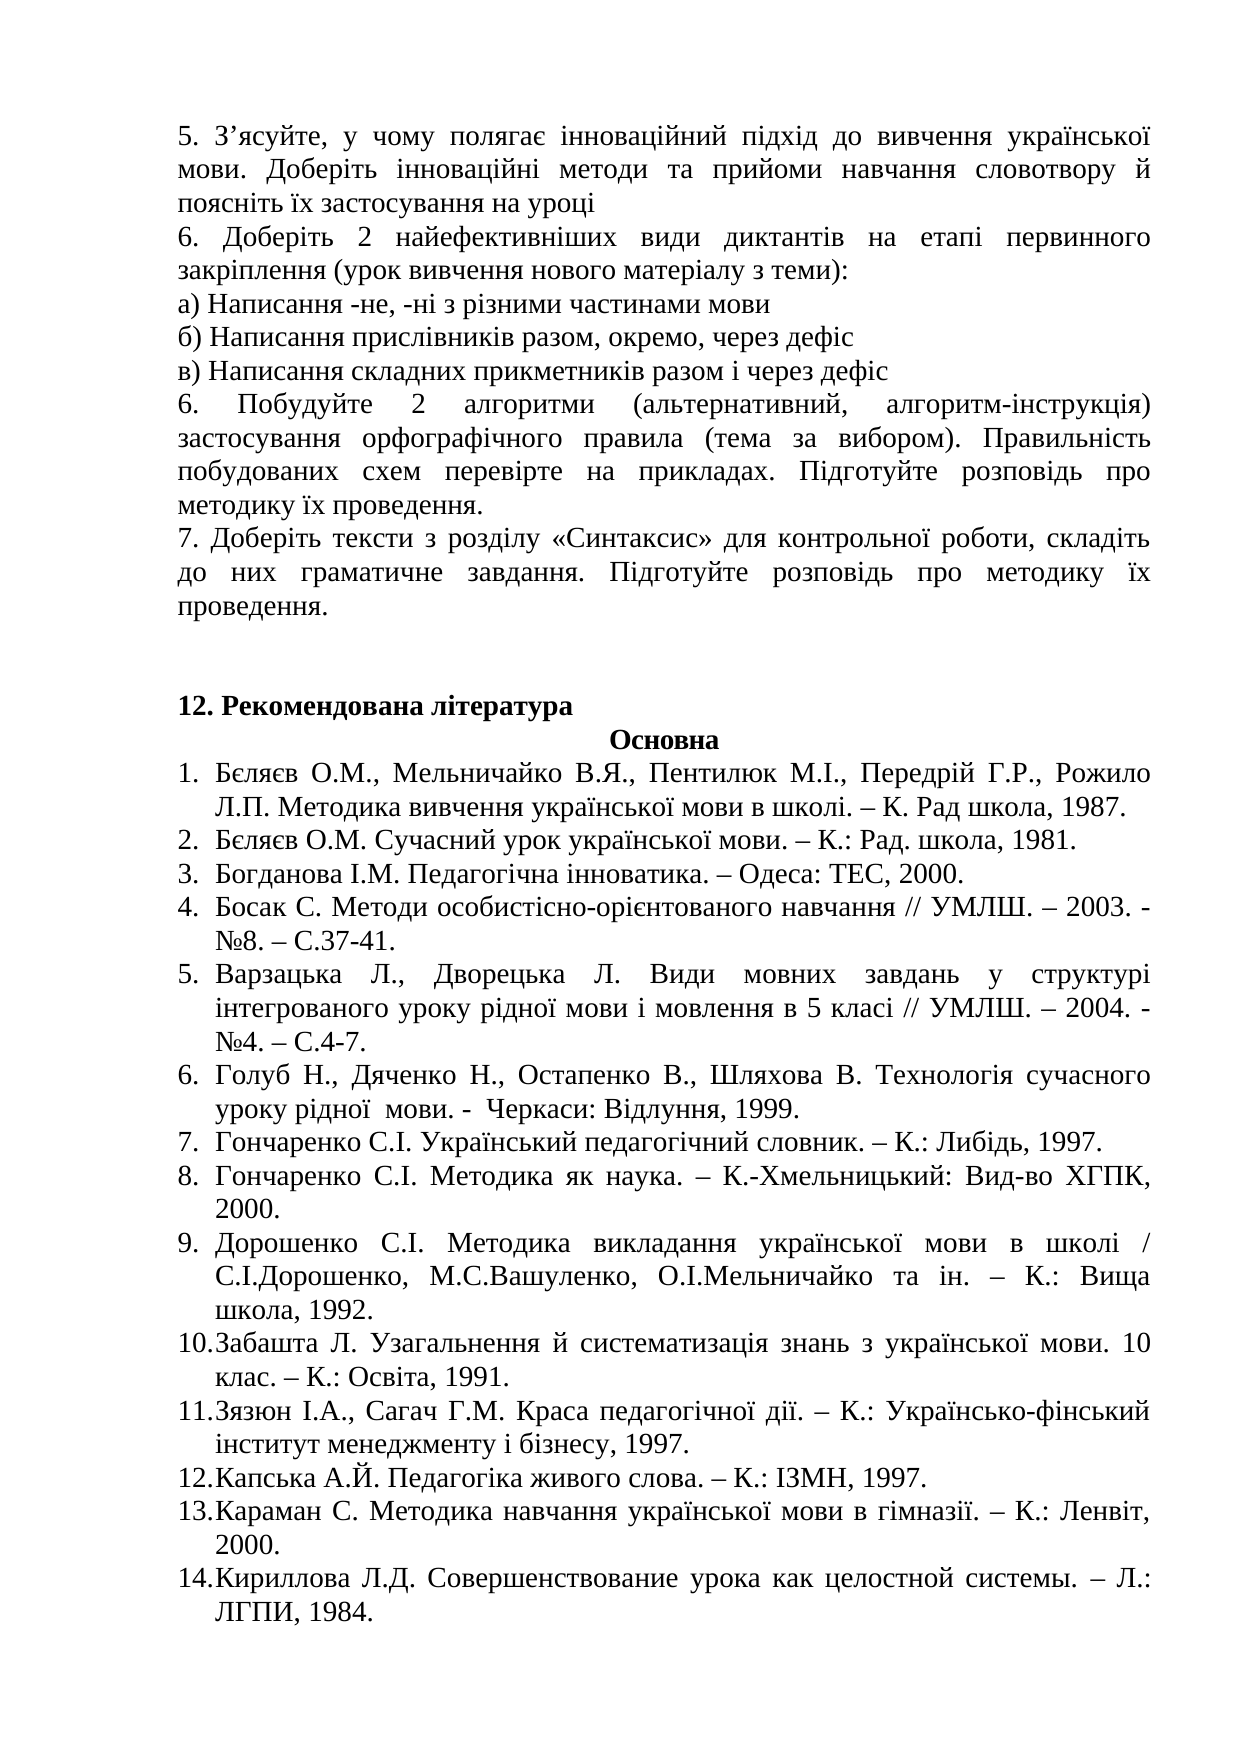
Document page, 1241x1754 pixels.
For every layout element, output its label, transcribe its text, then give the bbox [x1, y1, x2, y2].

list Гончаренко С.І. Український педагогічний словник. – К.: Либідь, 1997. [177, 1124, 1152, 1158]
text 12. Рекомендована література [177, 688, 1152, 722]
list Забашта Л. Узагальнення й систематизація знань з української мови. 10 клас. – К.: Освіта, 1991. [177, 1326, 1152, 1393]
text в) Написання складних прикметників разом і через дефіс [177, 353, 1152, 386]
list Кириллова Л.Д. Совершенствование урока как целостной системы. – Л.: ЛГПИ, 1984. [177, 1560, 1152, 1627]
text 5. З’ясуйте, у чому полягає інноваційний підхід до вивчення української мови. Доберіть інноваційні методи та прийоми навчання словотвору й поясніть їх застосування на уроці [177, 118, 1152, 219]
text 6. Доберіть 2 найефективніших види диктантів на етапі первинного закріплення (урок вивчення нового матеріалу з теми): [177, 219, 1152, 286]
list Богданова І.М. Педагогічна інноватика. – Одеса: ТЕС, 2000. [177, 856, 1152, 889]
text 7. Доберіть тексти з розділу «Синтаксис» для контрольної роботи, складіть до них граматичне завдання. Підготуйте розповідь про методику їх проведення. [177, 521, 1152, 621]
list Зязюн І.А., Сагач Г.М. Краса педагогічної дії. – К.: Українсько-фінський інститут менеджменту і бізнесу, 1997. [177, 1393, 1152, 1460]
list Босак С. Методи особистісно-орієнтованого навчання // УМЛШ. – 2003. - №8. – С.37-41. [177, 889, 1152, 957]
text 6. Побудуйте 2 алгоритми (альтернативний, алгоритм-інструкція) застосування орфографічного правила (тема за вибором). Правильність побудованих схем перевірте на прикладах. Підготуйте розповідь про методику їх проведення. [177, 386, 1152, 521]
list Гончаренко С.І. Методика як наука. – К.-Хмельницький: Вид-во ХГПК, 2000. [177, 1158, 1152, 1225]
list Караман С. Методика навчання української мови в гімназії. – К.: Ленвіт, 2000. [177, 1493, 1152, 1560]
list Бєляєв О.М. Сучасний урок української мови. – К.: Рад. школа, 1981. [177, 822, 1152, 856]
text Основна [177, 722, 1152, 755]
list Капська А.Й. Педагогіка живого слова. – К.: ІЗМН, 1997. [177, 1460, 1152, 1493]
list Дорошенко С.І. Методика викладання української мови в школі / С.І.Дорошенко, М.С.Вашуленко, О.І.Мельничайко та ін. – К.: Вища школа, 1992. [177, 1225, 1152, 1326]
list Варзацька Л., Дворецька Л. Види мовних завдань у структурі інтегрованого уроку рідної мови і мовлення в 5 класі // УМЛШ. – 2004. - №4. – С.4-7. [177, 957, 1152, 1057]
text а) Написання -не, -ні з різними частинами мови [177, 286, 1152, 319]
list Голуб Н., Дяченко Н., Остапенко В., Шляхова В. Технологія сучасного уроку рідної мови. - Черкаси: Відлуння, 1999. [177, 1057, 1152, 1124]
list Бєляєв О.М., Мельничайко В.Я., Пентилюк М.І., Передрій Г.Р., Рожило Л.П. Методика вивчення української мови в школі. – К. Рад школа, 1987. [177, 755, 1152, 822]
text б) Написання прислівників разом, окремо, через дефіс [177, 319, 1152, 353]
